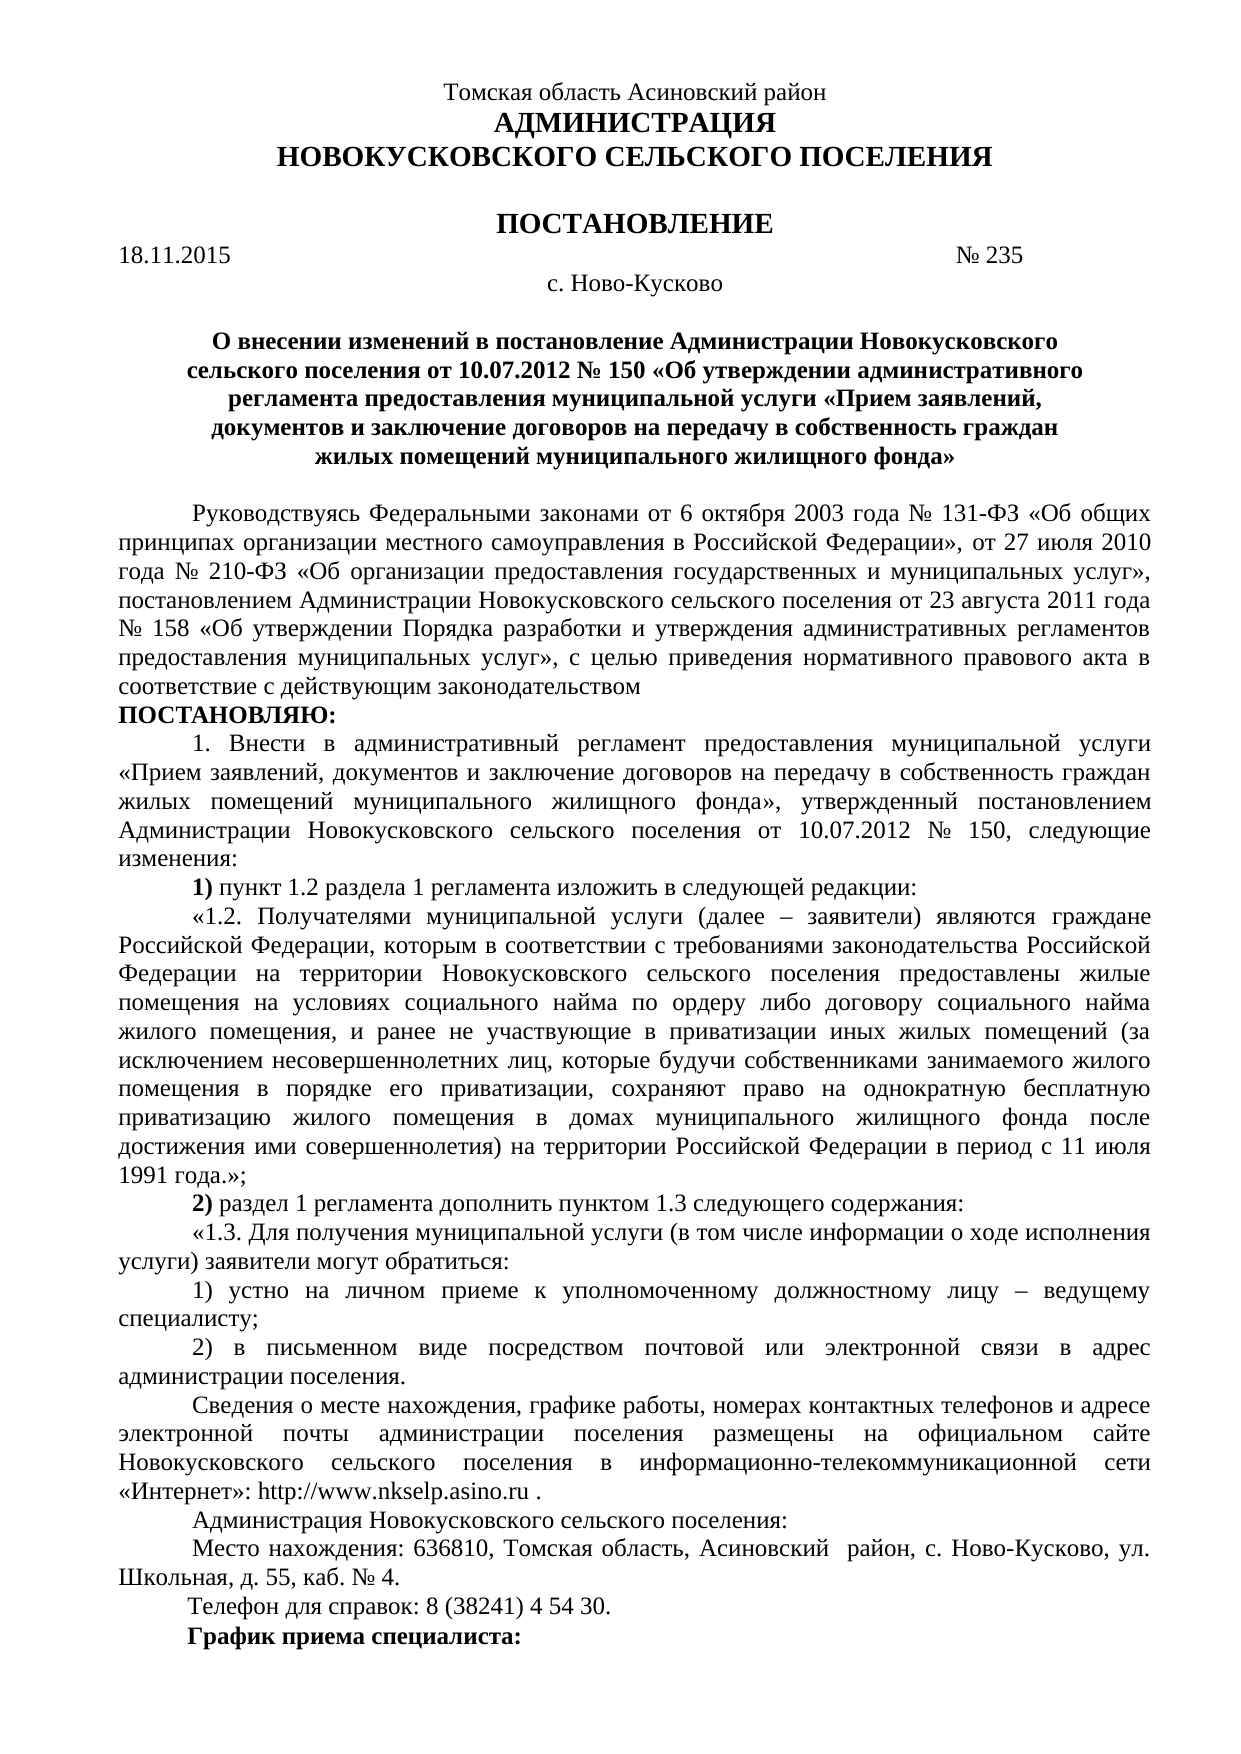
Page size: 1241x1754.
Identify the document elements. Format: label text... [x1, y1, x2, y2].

text 1. Внести в административный регламент предоставления муниципальной услуги «Прием заявлений, документов и заключение договоров на передачу в собственность граждан жилых помещений муниципального жилищного фонда», утвержденный постановлением Администрации Новокусковского сельского поселения от 10.07.2012 № 150, следующие изменения: [118, 728, 1152, 872]
text жилых помещений муниципального жилищного фонда» [118, 441, 1152, 470]
text регламента предоставления муниципальной услуги «Прием заявлений, [118, 383, 1152, 412]
text Сведения о месте нахождения, графике работы, номерах контактных телефонов и адресе электронной почты администрации поселения размещены на официальном сайте Новокусковского сельского поселения в информационно-телекоммуникационной сети «Интернет»: http://www.nkselp.asino.ru . [118, 1390, 1152, 1505]
text О внесении изменений в постановление Администрации Новокусковского [118, 326, 1152, 355]
text 2) раздел 1 регламента дополнить пунктом 1.3 следующего содержания: [118, 1188, 1152, 1217]
text Администрация Новокусковского сельского поселения: [118, 1505, 1152, 1533]
text документов и заключение договоров на передачу в собственность граждан [118, 412, 1152, 441]
text Место нахождения: 636810, Томская область, Асиновский район, с. Ново-Кусково, ул. Школьная, д. 55, каб. № 4. [118, 1533, 1152, 1591]
text с. Ново-Кусково [118, 268, 1152, 297]
text 18.11.2015 № 235 [118, 240, 1152, 268]
text Томская область Асиновский район [118, 77, 1152, 106]
text «1.3. Для получения муниципальной услуги (в том числе информации о ходе исполнения услуги) заявители могут обратиться: [118, 1217, 1152, 1275]
text сельского поселения от 10.07.2012 № 150 «Об утверждении административного [118, 355, 1152, 383]
text 2) в письменном виде посредством почтовой или электронной связи в адрес администрации поселения. [118, 1332, 1152, 1390]
text ПОСТАНОВЛЕНИЕ [118, 206, 1152, 240]
text 1) пункт 1.2 раздела 1 регламента изложить в следующей редакции: [118, 872, 1152, 901]
text НОВОКУСКОВСКОГО СЕЛЬСКОГО ПОСЕЛЕНИЯ [118, 139, 1152, 173]
text Руководствуясь Федеральными законами от 6 октября 2003 года № 131-ФЗ «Об общих принципах организации местного самоуправления в Российской Федерации», от 27 июля 2010 года № 210-ФЗ «Об организации предоставления государственных и муниципальных услуг», постановлением Администрации Новокусковского сельского поселения от 23 августа 2011 года № 158 «Об утверждении Порядка разработки и утверждения административных регламентов предоставления муниципальных услуг», с целью приведения нормативного правового акта в соответствие с действующим законодательством [118, 498, 1152, 700]
text «1.2. Получателями муниципальной услуги (далее – заявители) являются граждане Российской Федерации, которым в соответствии с требованиями законодательства Российской Федерации на территории Новокусковского сельского поселения предоставлены жилые помещения на условиях социального найма по ордеру либо договору социального найма жилого помещения, и ранее не участвующие в приватизации иных жилых помещений (за исключением несовершеннолетних лиц, которые будучи собственниками занимаемого жилого помещения в порядке его приватизации, сохраняют право на однократную бесплатную приватизацию жилого помещения в домах муниципального жилищного фонда после достижения ими совершеннолетия) на территории Российской Федерации в период с 11 июля 1991 года.»; [118, 901, 1152, 1188]
text 1) устно на личном приеме к уполномоченному должностному лицу – ведущему специалисту; [118, 1275, 1152, 1332]
text График приема специалиста: [187, 1621, 1141, 1649]
text ПОСТАНОВЛЯЮ: [118, 700, 1152, 728]
text АДМИНИСТРАЦИЯ [118, 106, 1152, 139]
text Телефон для справок: 8 (38241) 4 54 30. [118, 1591, 1141, 1620]
